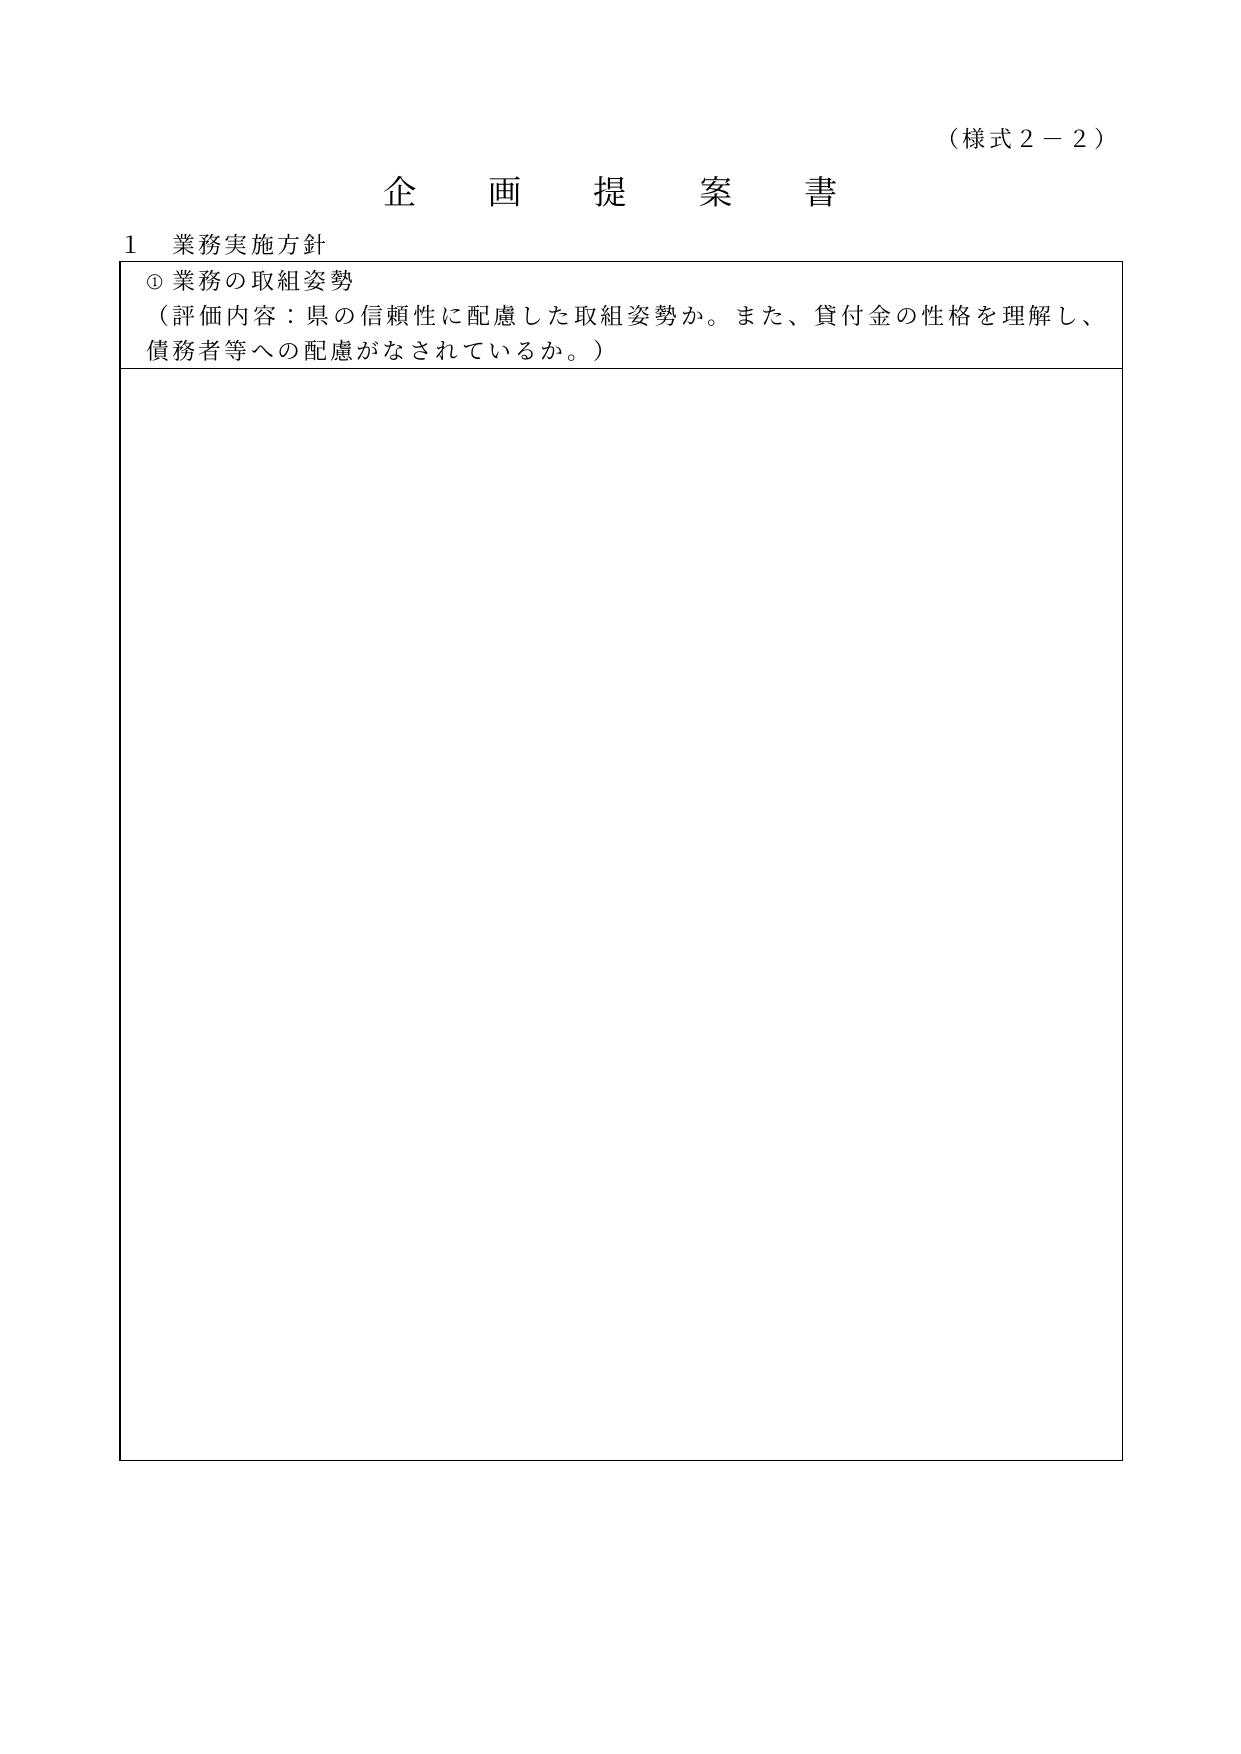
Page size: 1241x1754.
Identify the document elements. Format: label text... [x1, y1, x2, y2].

table_header 業務の取組姿勢 （評価内容：県の信頼性に配慮した取組姿勢か。また、貸付金の性格を理解し、債務者等への配慮がなされているか。） [121, 262, 1122, 367]
text １ 業務実施方針 [119, 226, 1121, 261]
text （様式２－２） [119, 120, 1121, 155]
table_cell [121, 369, 1122, 1460]
text 企 画 提 案 書 [119, 155, 1121, 226]
